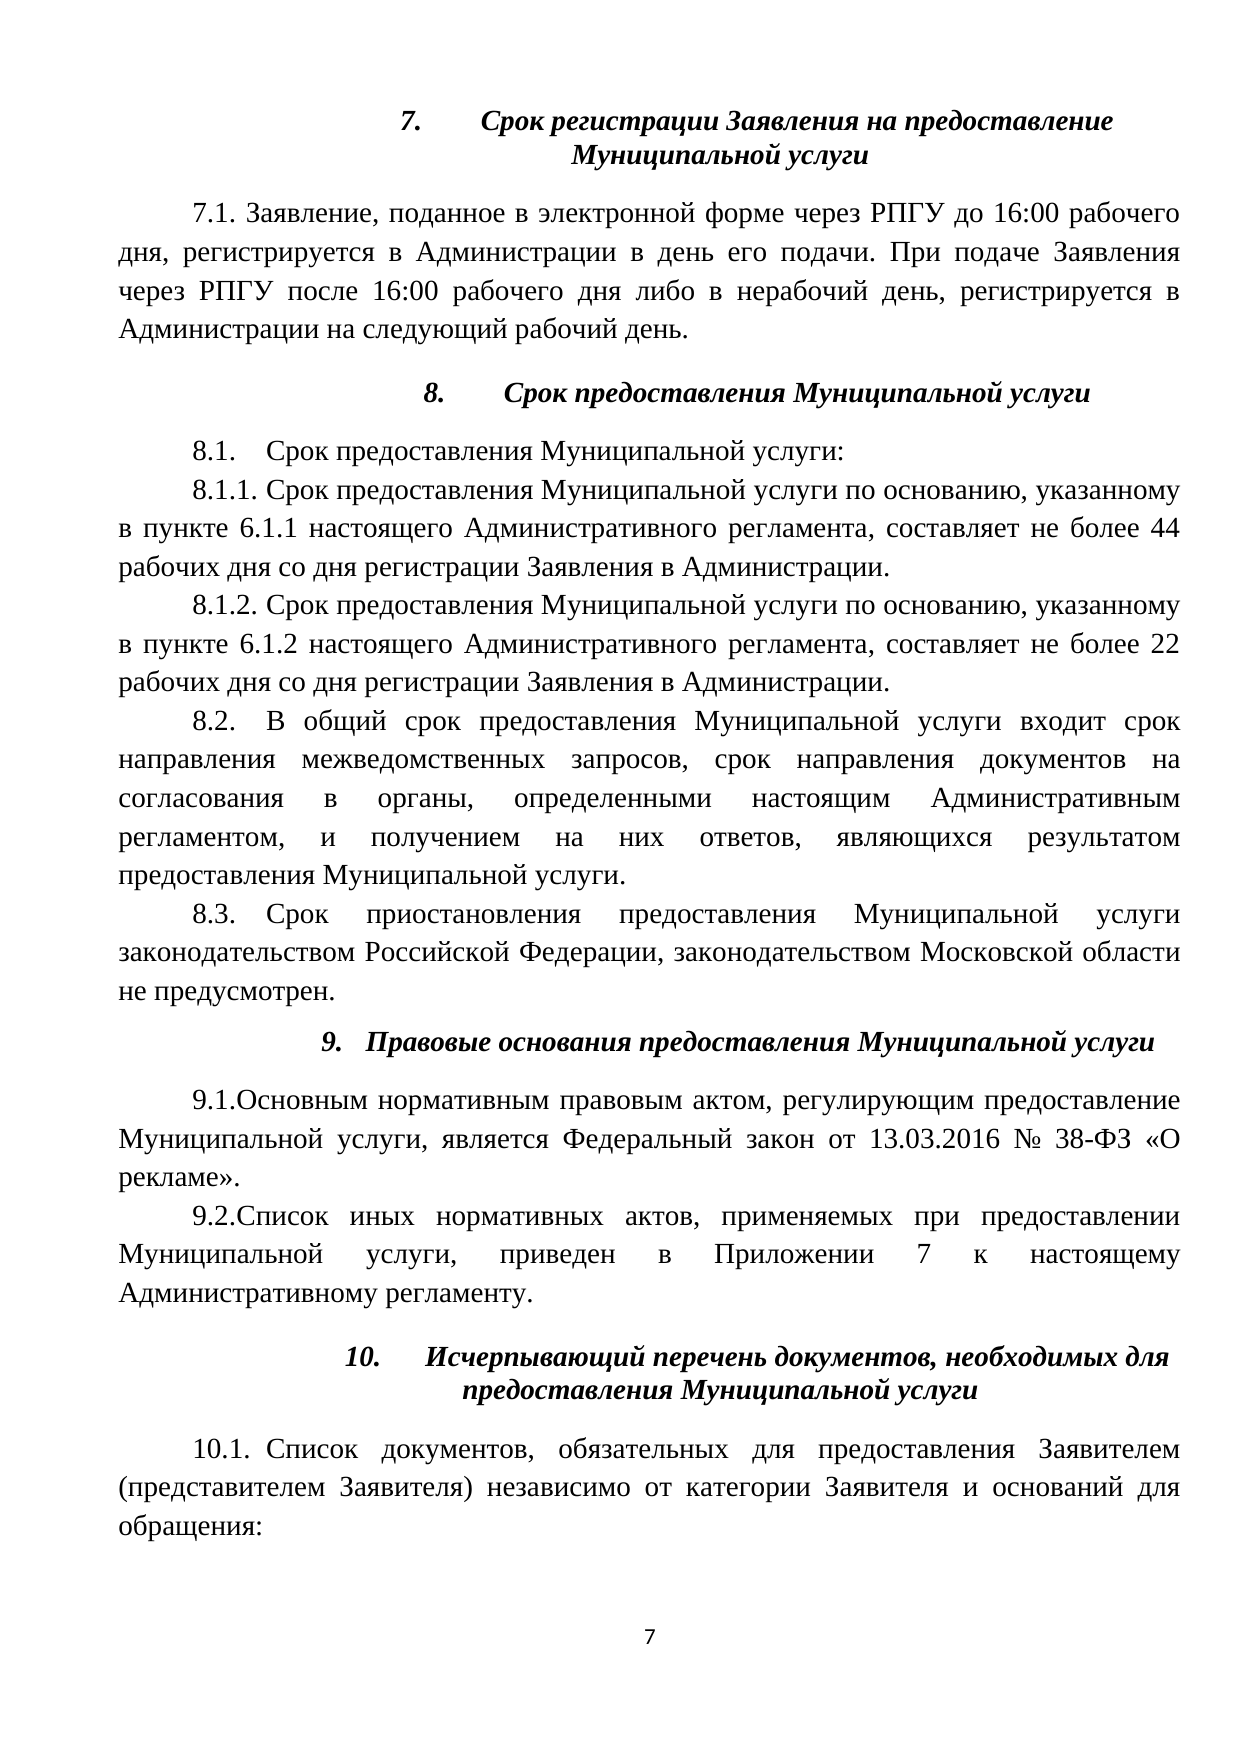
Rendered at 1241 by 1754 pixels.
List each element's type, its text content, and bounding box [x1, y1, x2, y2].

list Срок приостановления предоставления Муниципальной услуги законодательством Российской Федерации, законодательством Московской области не предусмотрен. [118, 896, 1181, 1006]
list В общий срок предоставления Муниципальной услуги входит срок направления межведомственных запросов, срок направления документов на согласования в органы, определенными настоящим Административным регламентом, и получением на них ответов, являющихся результатом предоставления Муниципальной услуги. [118, 703, 1181, 891]
list Правовые основания предоставления Муниципальной услуги [221, 1024, 1181, 1057]
list Список иных нормативных актов, применяемых при предоставлении Муниципальной услуги, приведен в Приложении 7 к настоящему Административному регламенту. [118, 1198, 1181, 1309]
list Срок регистрации Заявления на предоставление Муниципальной услуги [259, 103, 1181, 171]
list Список документов, обязательных для предоставления Заявителем (представителем Заявителя) независимо от категории Заявителя и оснований для обращения: [118, 1431, 1181, 1541]
list Срок предоставления Муниципальной услуги [259, 375, 1181, 408]
list Срок предоставления Муниципальной услуги: [118, 433, 1181, 467]
list Срок предоставления Муниципальной услуги по основанию, указанному в пункте 6.1.1 настоящего Административного регламента, составляет не более 44 рабочих дня со дня регистрации Заявления в Администрации. [118, 472, 1181, 582]
list Заявление, поданное в электронной форме через РПГУ до 16:00 рабочего дня, регистрируется в Администрации в день его подачи. При подаче Заявления через РПГУ после 16:00 рабочего дня либо в нерабочий день, регистрируется в Администрации на следующий рабочий день. [118, 196, 1181, 345]
list Основным нормативным правовым актом, регулирующим предоставление Муниципальной услуги, является Федеральный закон от 13.03.2016 № 38-ФЗ «О рекламе». [118, 1082, 1181, 1193]
list Срок предоставления Муниципальной услуги по основанию, указанному в пункте 6.1.2 настоящего Административного регламента, составляет не более 22 рабочих дня со дня регистрации Заявления в Администрации. [118, 587, 1181, 698]
list Исчерпывающий перечень документов, необходимых для предоставления Муниципальной услуги [259, 1339, 1181, 1406]
